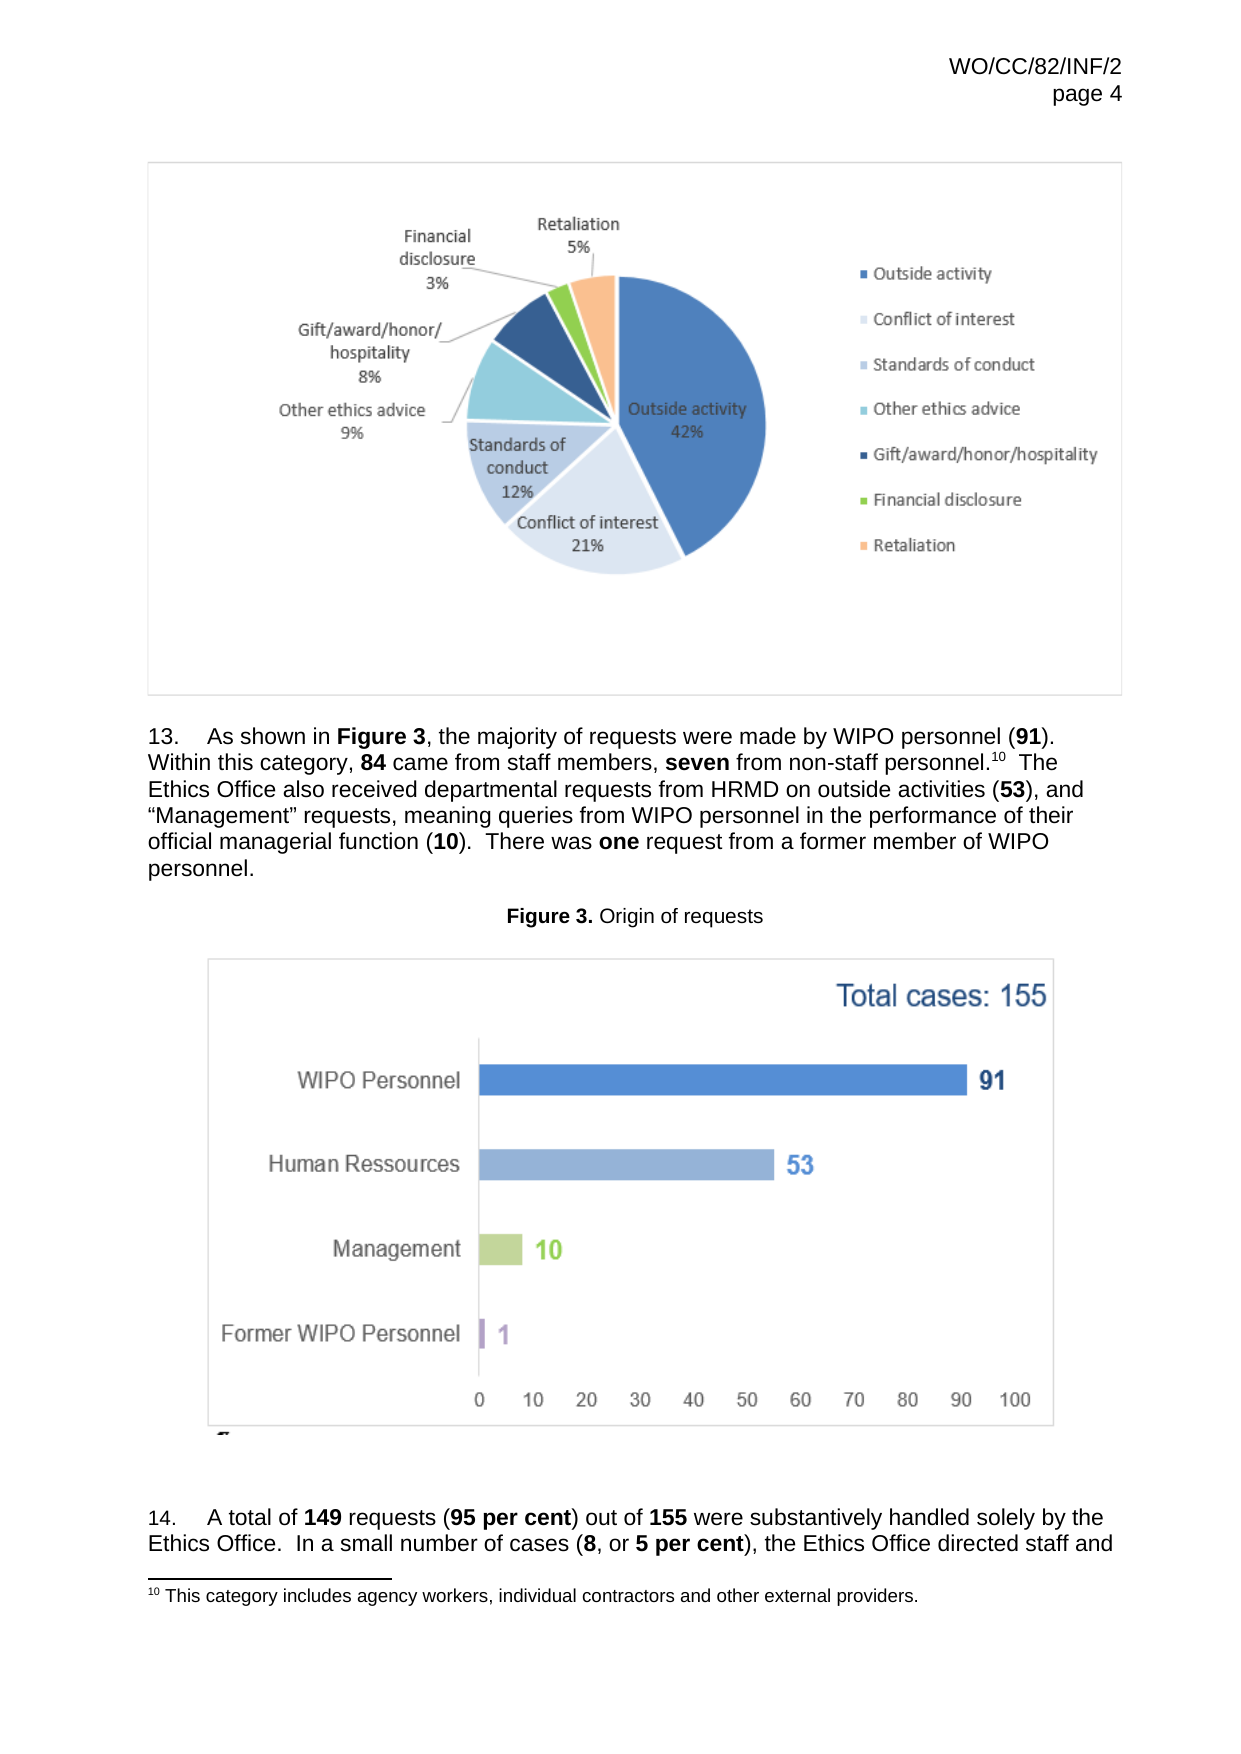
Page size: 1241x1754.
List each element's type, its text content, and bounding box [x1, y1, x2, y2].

picture [147, 158, 1123, 700]
text As shown in Figure 3, the majority of requests were made by WIPO personnel (91). Within this category, 84 came from staff members, seven from non-staff personnel. The Ethics Office also received departmental requests from HRMD on outside activities (53), and “Management” requests, meaning queries from WIPO personnel in the performance of their official managerial function (10). There was one request from a former member of WIPO personnel. [148, 723, 1122, 881]
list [148, 1504, 1122, 1557]
text Figure 3. Origin of requests [148, 904, 1122, 928]
picture [205, 950, 1065, 1435]
